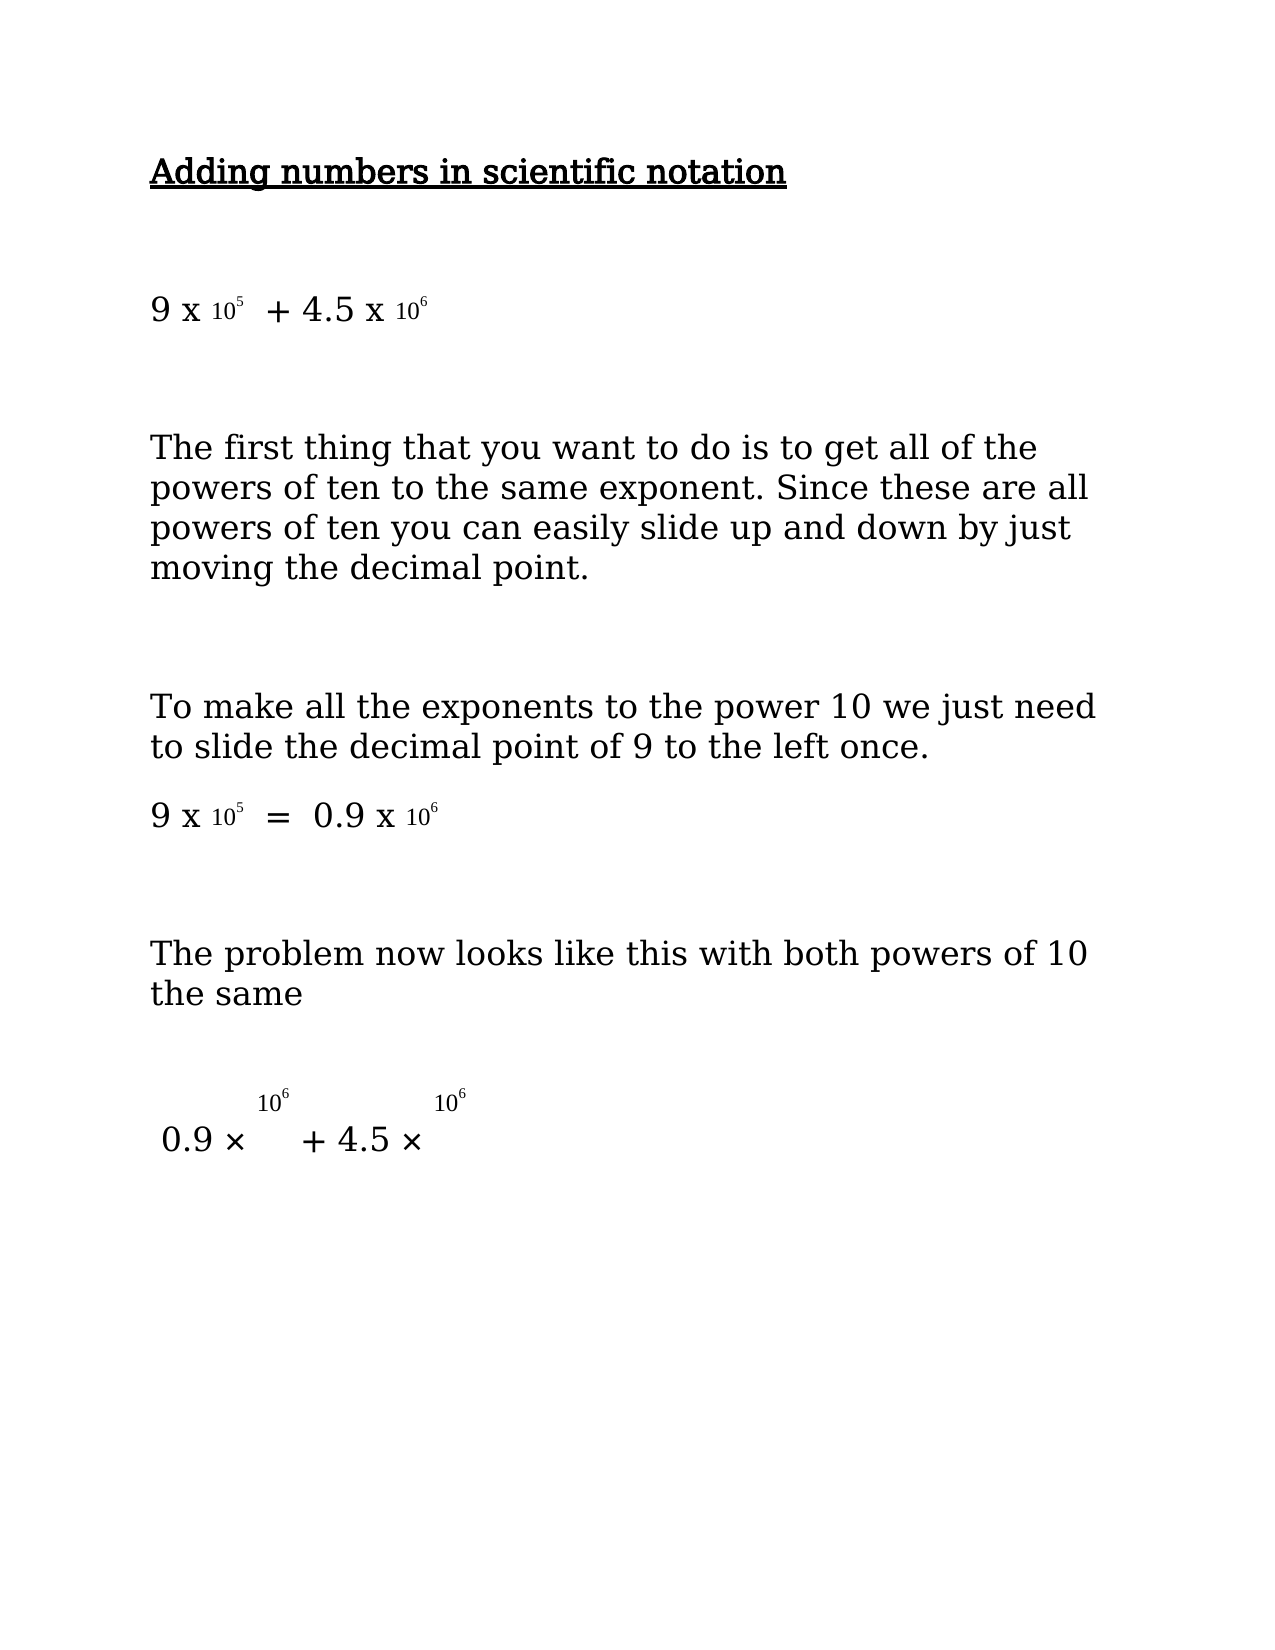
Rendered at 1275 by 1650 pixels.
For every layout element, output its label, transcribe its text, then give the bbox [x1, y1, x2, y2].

text The first thing that you want to do is to get all of the powers of ten to the same exponent. Since these are all powers of ten you can easily slide up and down by just moving the decimal point. [150, 427, 1125, 587]
text 9 x = 0.9 x [150, 794, 1125, 834]
text To make all the exponents to the power 10 we just need to slide the decimal point of 9 to the left once. [150, 685, 1125, 765]
text 0.9 × + 4.5 × [150, 1042, 1125, 1417]
text Adding numbers in scientific notation [150, 150, 1125, 190]
text The problem now looks like this with both powers of 10 the same [150, 932, 1125, 1012]
text 9 x + 4.5 x [150, 288, 1125, 328]
